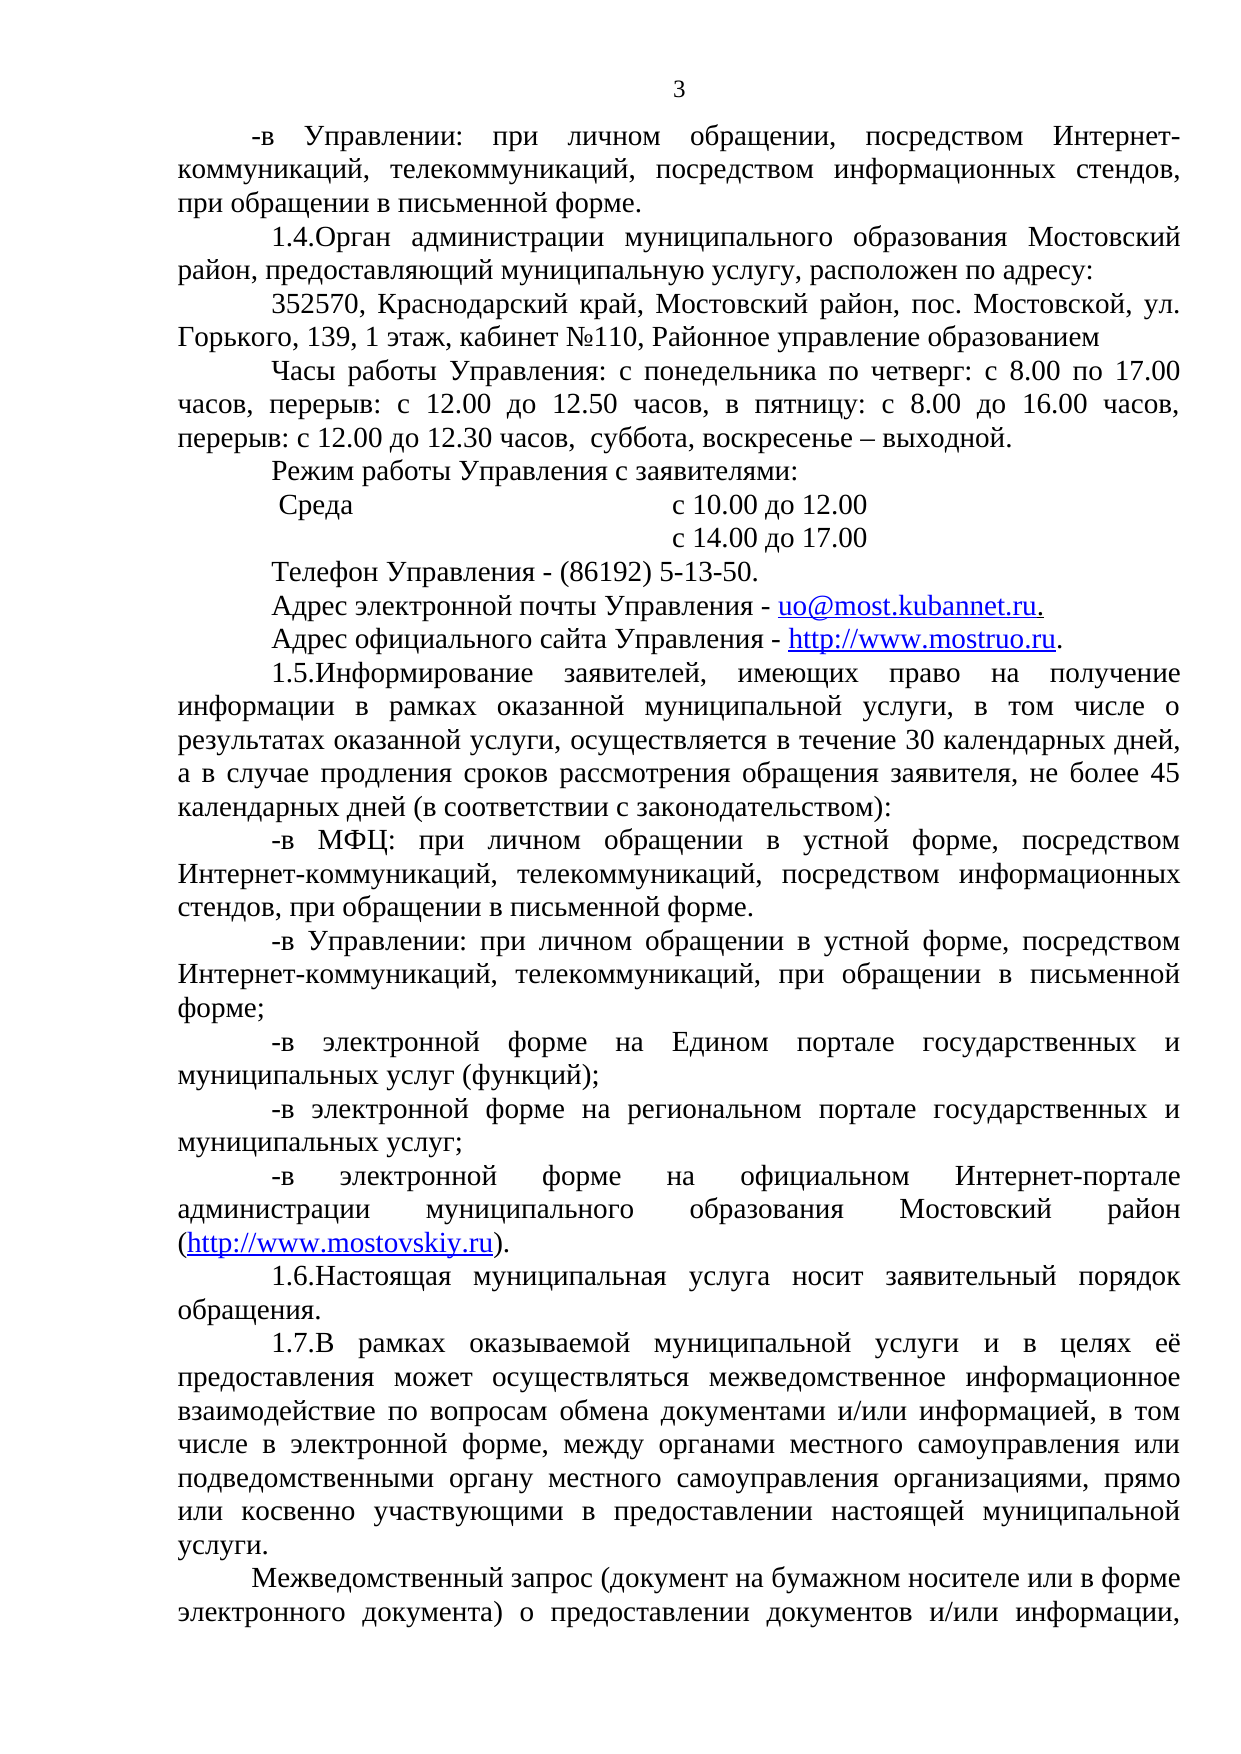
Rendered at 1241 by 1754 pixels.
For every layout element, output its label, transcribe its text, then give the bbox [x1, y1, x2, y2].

text Режим работы Управления с заявителями: [177, 453, 1181, 487]
text -в электронной форме на Едином портале государственных и муниципальных услуг (функций); [177, 1024, 1181, 1091]
text -в электронной форме на региональном портале государственных и муниципальных услуг; [177, 1091, 1181, 1158]
table_header Среда [177, 487, 571, 554]
text -в Управлении: при личном обращении, посредством Интернет-коммуникаций, телекоммуникаций, посредством информационных стендов, при обращении в письменной форме. [177, 118, 1181, 219]
text -в МФЦ: при личном обращении в устной форме, посредством Интернет-коммуникаций, телекоммуникаций, посредством информационных стендов, при обращении в письменной форме. [177, 822, 1181, 923]
list 1.7.В рамках оказываемой муниципальной услуги и в целях её предоставления может осуществляться межведомственное информационное взаимодействие по вопросам обмена документами и/или информацией, в том числе в электронной форме, между органами местного самоуправления или подведомственными органу местного самоуправления организациями, прямо или косвенно участвующими в предоставлении настоящей муниципальной услуги. [177, 1326, 1181, 1560]
text 1.4.Орган администрации муниципального образования Мостовский район, предоставляющий муниципальную услугу, расположен по адресу: [177, 219, 1181, 286]
list Адрес электронной почты Управления - uo@most.kubannet.ru. [177, 588, 1181, 621]
text -в Управлении: при личном обращении в устной форме, посредством Интернет-коммуникаций, телекоммуникаций, при обращении в письменной форме; [177, 923, 1181, 1024]
list 1.5.Информирование заявителей, имеющих право на получение информации в рамках оказанной муниципальной услуги, в том числе о результатах оказанной услуги, осуществляется в течение 30 календарных дней, а в случае продления сроков рассмотрения обращения заявителя, не более 45 календарных дней (в соответствии с законодательством): [177, 655, 1181, 822]
list 1.6.Настоящая муниципальная услуга носит заявительный порядок обращения. [177, 1258, 1181, 1326]
list Телефон Управления - (86192) 5-13-50. [177, 554, 1181, 588]
text 352570, Краснодарский край, Мостовский район, пос. Мостовской, ул. Горького, 139, 1 этаж, кабинет №110, Районное управление образованием [177, 286, 1181, 353]
table_header с 10.00 до 12.00 с 14.00 до 17.00 [571, 487, 1093, 554]
text -в электронной форме на официальном Интернет-портале администрации муниципального образования Мостовский район (http://www.mostovskiy.ru). [177, 1158, 1181, 1258]
text Часы работы Управления: c понедельника по четверг: с 8.00 по 17.00 часов, перерыв: с 12.00 до 12.50 часов, в пятницу: с 8.00 до 16.00 часов, перерыв: с 12.00 до 12.30 часов, суббота, воскресенье – выходной. [177, 353, 1181, 453]
list Адрес официального сайта Управления - http://www.mostruo.ru. [177, 621, 1181, 655]
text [177, 1560, 1181, 1627]
